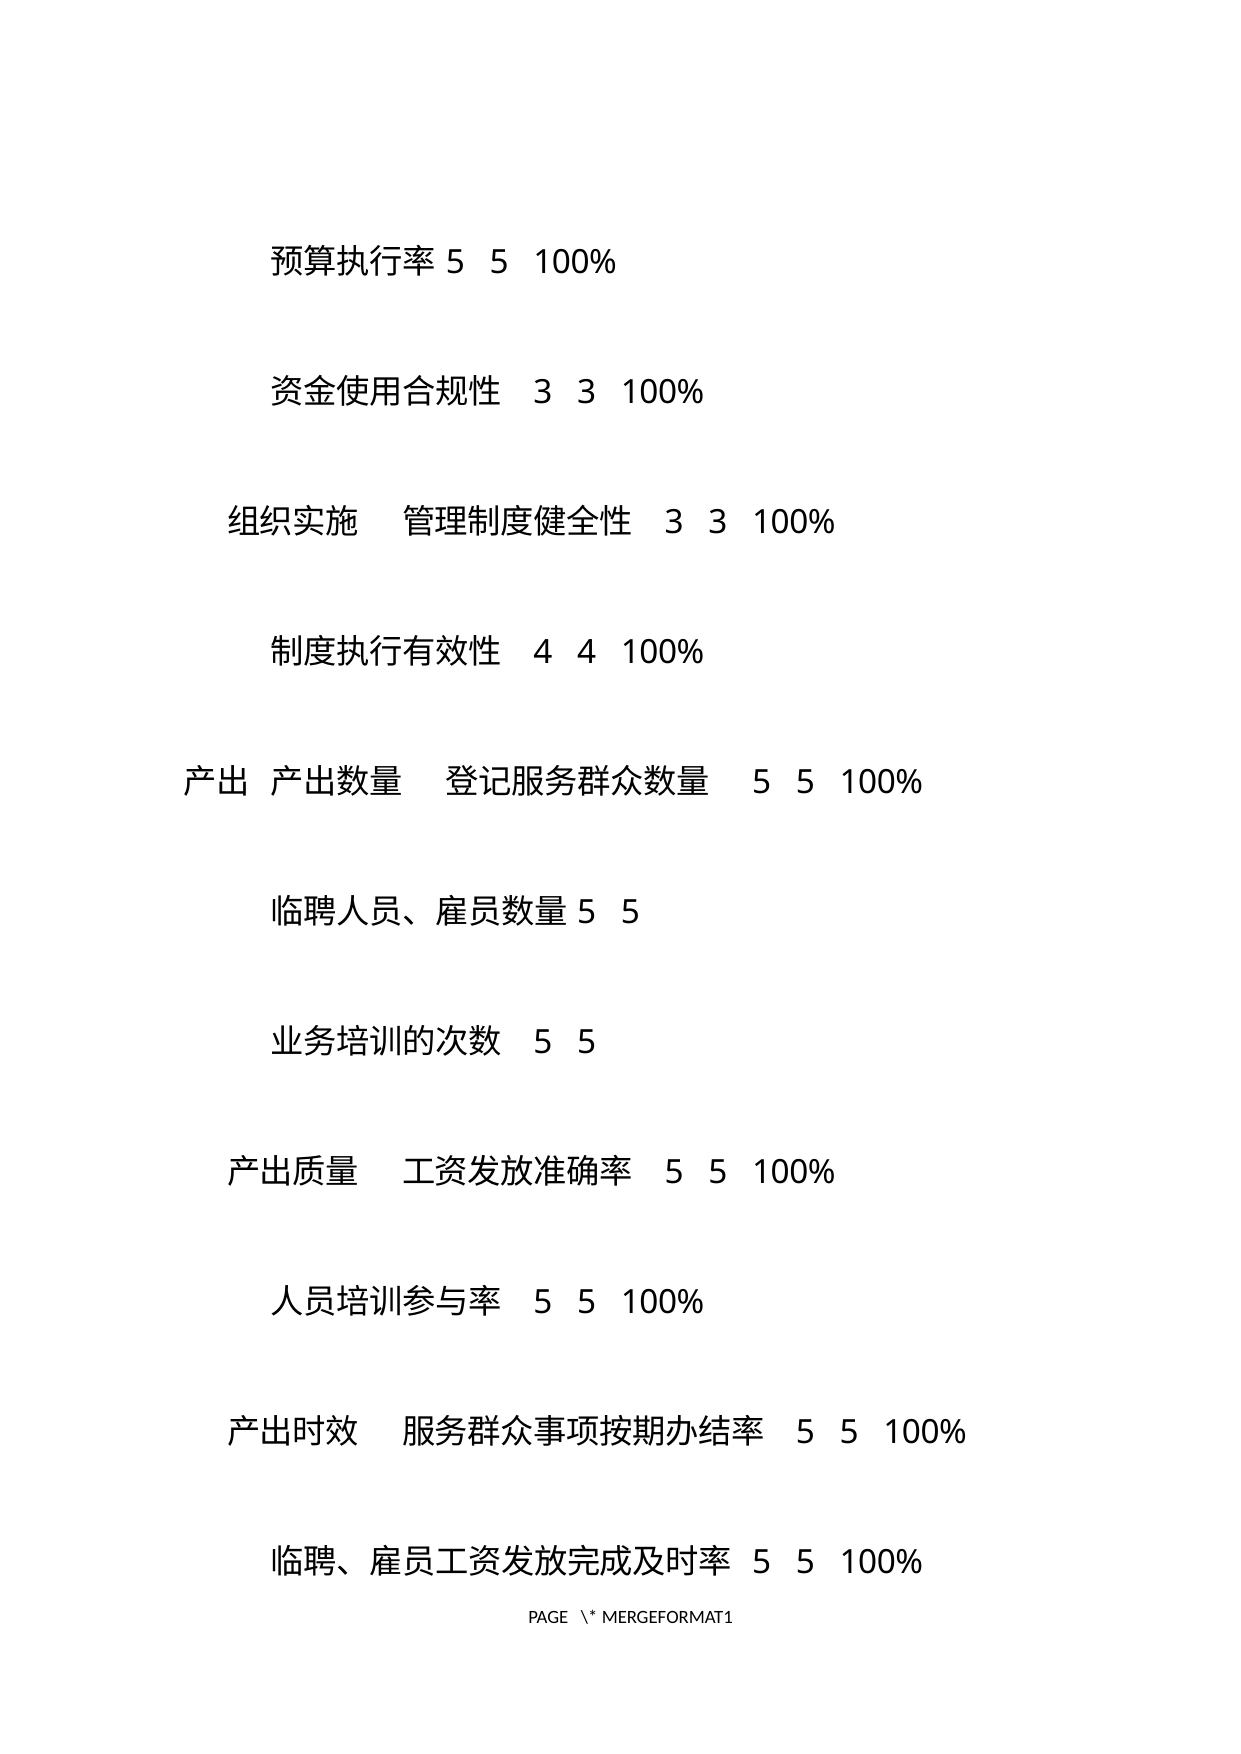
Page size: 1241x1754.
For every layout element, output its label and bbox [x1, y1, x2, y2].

text [183, 162, 1078, 1592]
